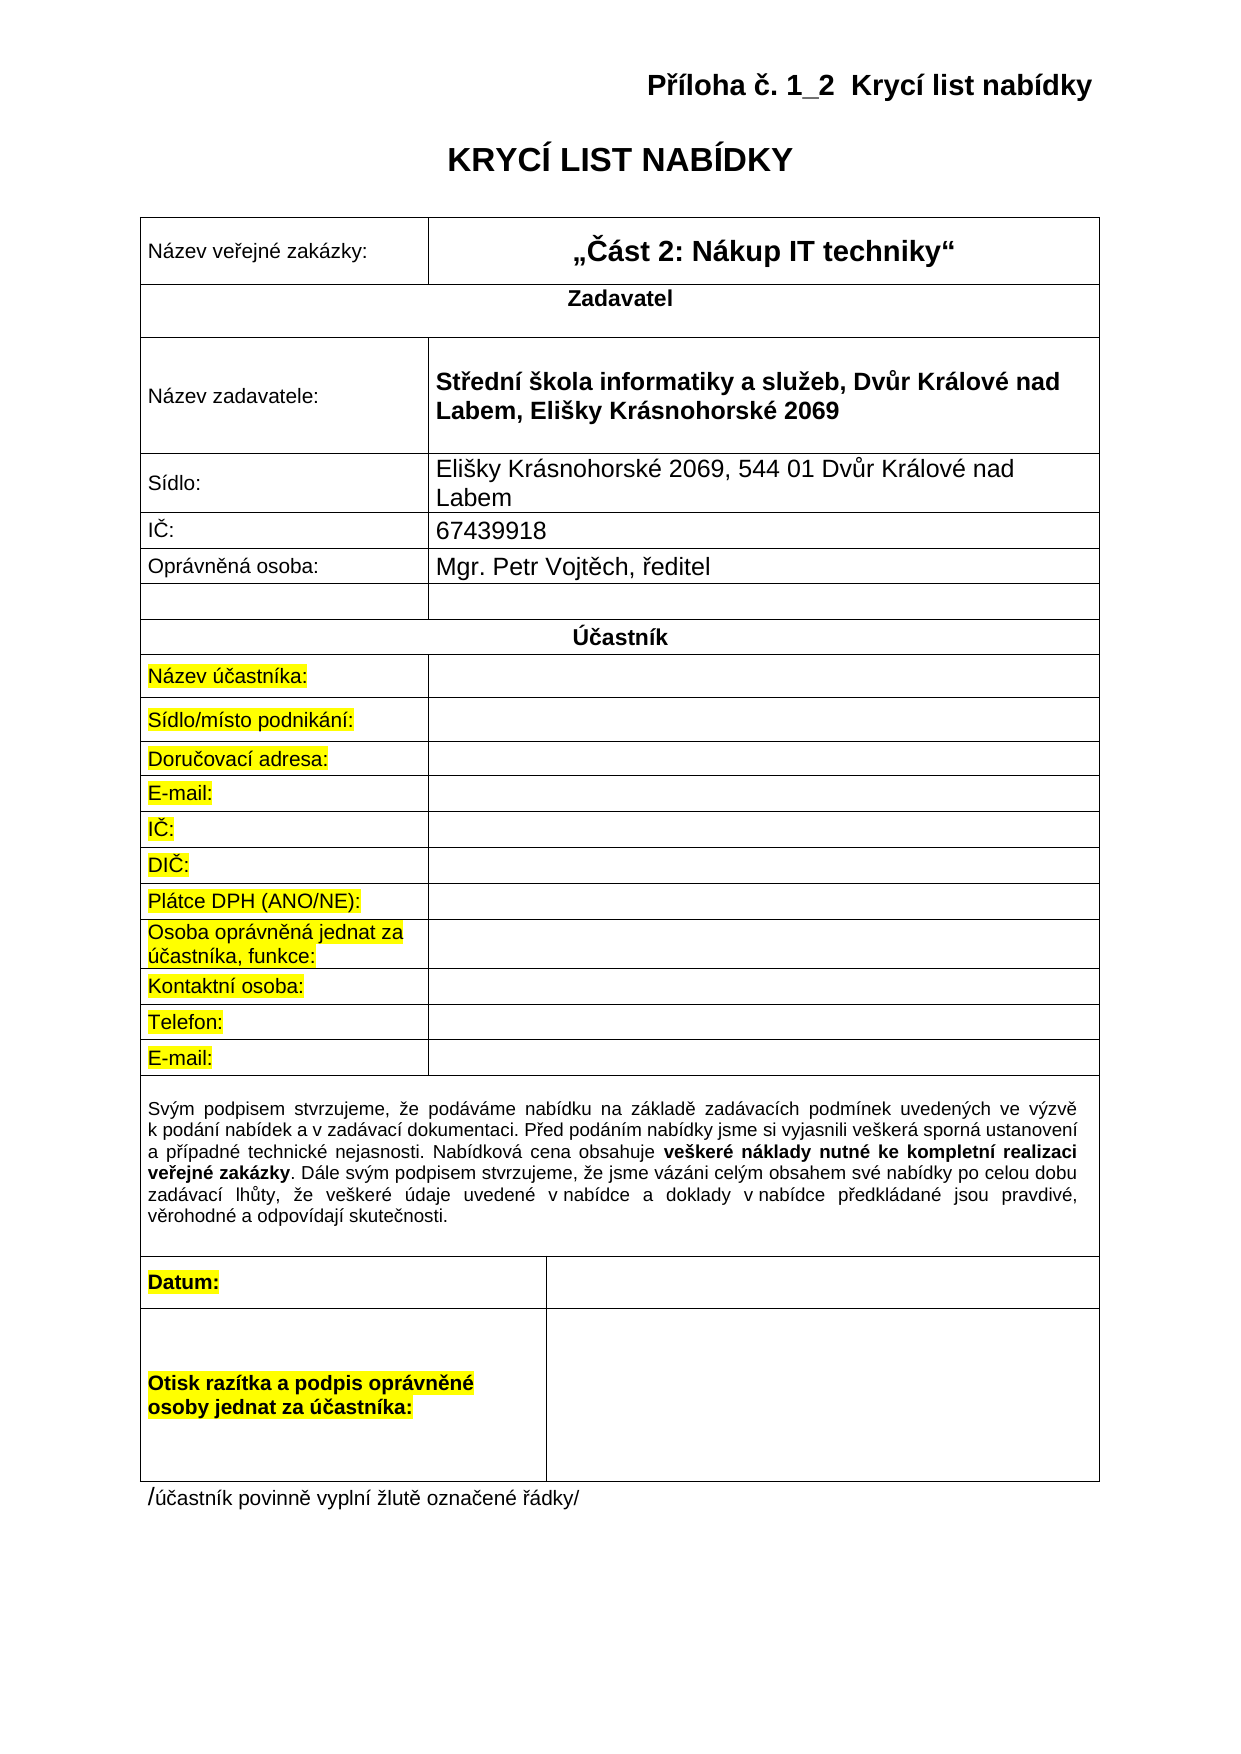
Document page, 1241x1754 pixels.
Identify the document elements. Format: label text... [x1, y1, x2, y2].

table_header „Část 2: Nákup IT techniky“ [429, 218, 1099, 283]
table_cell Účastník [141, 620, 1099, 654]
table_cell [429, 920, 1099, 968]
table_cell Svým podpisem stvrzujeme, že podáváme nabídku na základě zadávacích podmínek uvedených ve výzvě k podání nabídek a v zadávací dokumentaci. Před podáním nabídky jsme si vyjasnili veškerá sporná ustanovení a případné technické nejasnosti. Nabídková cena obsahuje veškeré náklady nutné ke kompletní realizaci veřejné zakázky. Dále svým podpisem stvrzujeme, že jsme vázáni celým obsahem své nabídky po celou dobu zadávací lhůty, že veškeré údaje uvedené v nabídce a doklady v nabídce předkládané jsou pravdivé, věrohodné a odpovídají skutečnosti. [141, 1076, 1099, 1256]
table_cell Telefon: [141, 1005, 428, 1039]
table_cell E-mail: [141, 1040, 428, 1075]
table_header Název veřejné zakázky: [141, 218, 428, 283]
table_cell [547, 1309, 1099, 1481]
table_cell Střední škola informatiky a služeb, Dvůr Králové nad Labem, Elišky Krásnohorské 2069 [429, 338, 1099, 453]
table_cell Osoba oprávněná jednat za účastníka, funkce: [316, 920, 428, 968]
table_cell [547, 1257, 1099, 1307]
table_cell IČ: [141, 513, 428, 547]
table_cell Název účastníka: [141, 655, 428, 697]
table_cell Plátce DPH (ANO/NE): [141, 884, 428, 919]
table_cell [429, 969, 1099, 1004]
text Příloha č. 1_2 Krycí list nabídky [148, 68, 1092, 102]
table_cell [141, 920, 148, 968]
table_cell [429, 1005, 1099, 1039]
text /účastník povinně vyplní žlutě označené řádky/ [148, 1482, 1092, 1511]
table_cell Zadavatel [141, 285, 1099, 337]
table_cell Sídlo: [141, 454, 428, 512]
table_cell [429, 742, 1099, 774]
table_cell Kontaktní osoba: [141, 969, 428, 1004]
table_cell Doručovací adresa: [141, 742, 428, 774]
table_cell [429, 776, 1099, 811]
table_cell IČ: [141, 812, 428, 847]
table_cell [141, 584, 428, 619]
table_cell Název zadavatele: [141, 338, 428, 453]
text KRYCÍ LIST NABÍDKY [148, 140, 1092, 178]
table_cell Elišky Krásnohorské 2069, 544 01 Dvůr Králové nad Labem [429, 454, 1099, 512]
table_cell [429, 812, 1099, 847]
table_cell Sídlo/místo podnikání: [141, 698, 428, 741]
table_cell [429, 655, 1099, 697]
table_cell [429, 1040, 1099, 1075]
table_cell DIČ: [141, 848, 428, 883]
table_cell [429, 584, 1099, 619]
table_cell [429, 848, 1099, 883]
table_cell Datum: [141, 1257, 546, 1307]
table_cell Oprávněná osoba: [141, 549, 428, 583]
table_cell Otisk razítka a podpis oprávněné osoby jednat za účastníka: [141, 1309, 546, 1481]
table_cell [429, 884, 1099, 919]
table_cell 67439918 [429, 513, 1099, 547]
table_cell [429, 698, 1099, 741]
table_cell E-mail: [141, 776, 428, 811]
table_cell Mgr. Petr Vojtěch, ředitel [429, 549, 1099, 583]
